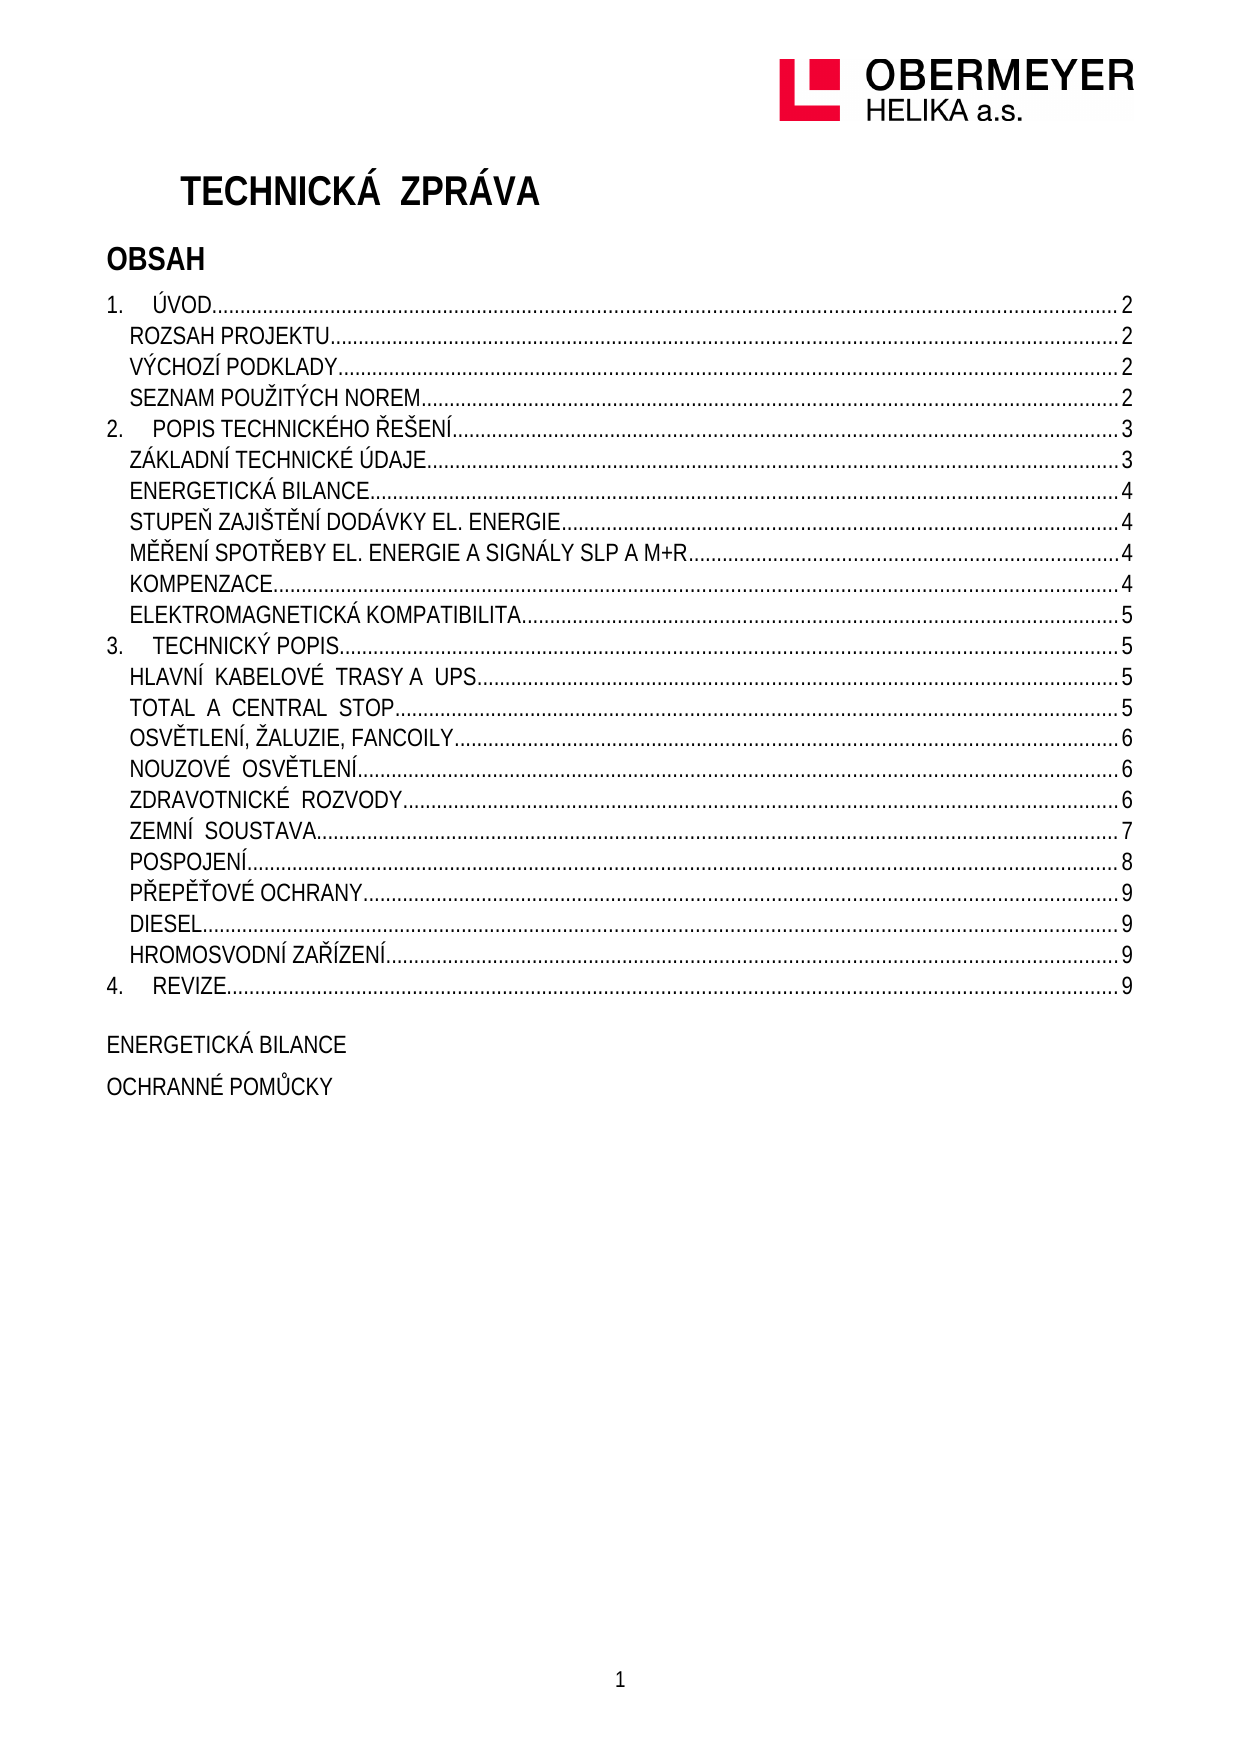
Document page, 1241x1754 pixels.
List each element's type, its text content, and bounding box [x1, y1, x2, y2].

text ENERGETICKÁ BILANCE [106, 1031, 1134, 1059]
picture [779, 59, 1134, 121]
text OCHRANNÉ POMŮCKY [106, 1072, 1134, 1100]
subtitle TECHNICKÁ ZPRÁVA [106, 167, 1134, 214]
